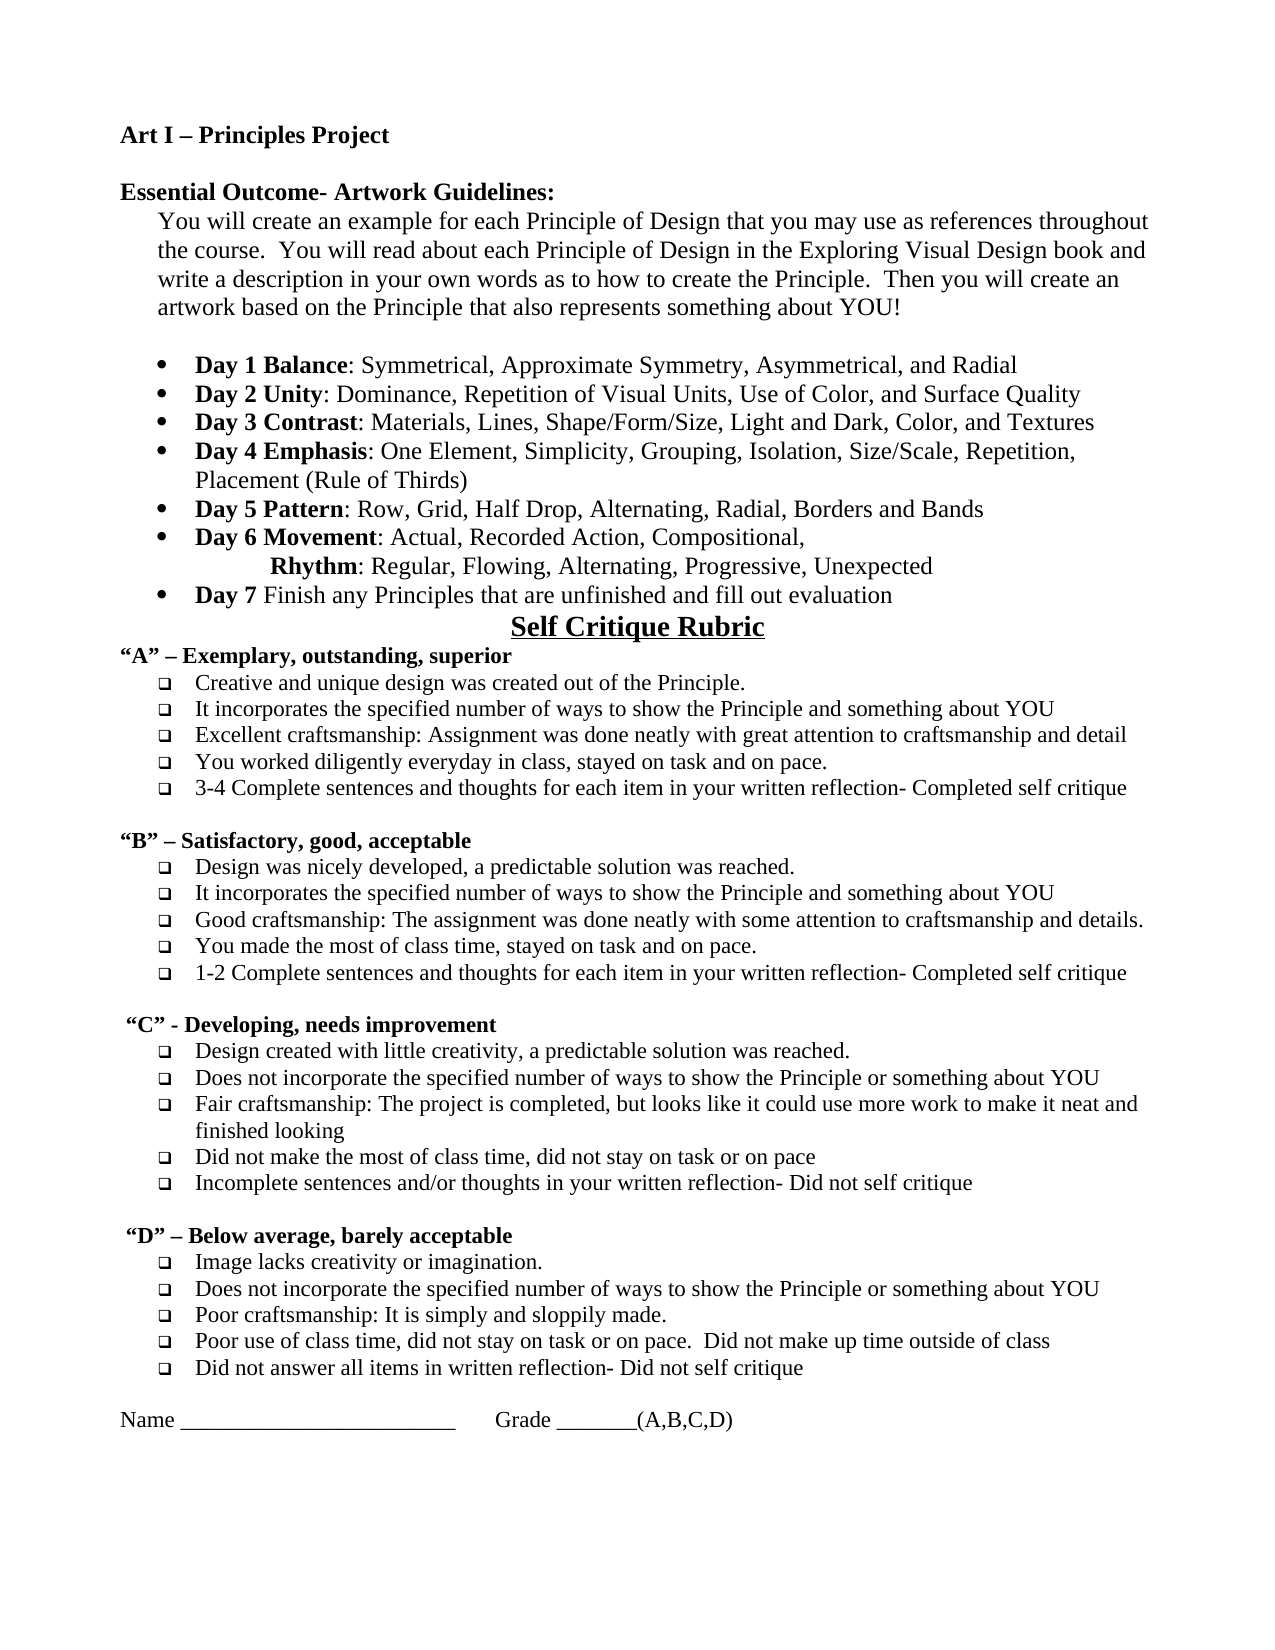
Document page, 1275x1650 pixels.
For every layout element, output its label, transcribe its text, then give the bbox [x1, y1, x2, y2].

text “C” - Developing, needs improvement [120, 1011, 1155, 1038]
text Rhythm: Regular, Flowing, Alternating, Progressive, Unexpected [232, 551, 1155, 580]
list Incomplete sentences and/or thoughts in your written reflection- Did not self critique [157, 1169, 1155, 1196]
list Poor craftsmanship: It is simply and sloppily made. [157, 1301, 1155, 1327]
list You made the most of class time, stayed on task and on pace. [157, 932, 1155, 958]
text You will create an example for each Principle of Design that you may use as references throughout the course. You will read about each Principle of Design in the Exploring Visual Design book and write a description in your own words as to how to create the Principle. Then you will create an artwork based on the Principle that also represents something about YOU! [157, 206, 1155, 321]
list Fair craftsmanship: The project is completed, but looks like it could use more work to make it neat and finished looking [157, 1090, 1155, 1143]
list Poor use of class time, did not stay on task or on pace. Did not make up time outside of class [157, 1327, 1155, 1354]
text “D” – Below average, barely acceptable [120, 1222, 1155, 1248]
list It incorporates the specified number of ways to show the Principle and something about YOU [157, 695, 1155, 721]
list Day 4 Emphasis: One Element, Simplicity, Grouping, Isolation, Size/Scale, Repetition, Placement (Rule of Thirds) [157, 436, 1155, 494]
list 3-4 Complete sentences and thoughts for each item in your written reflection- Completed self critique [157, 774, 1155, 800]
subtitle Essential Outcome- Artwork Guidelines: [120, 177, 1155, 206]
list Creative and unique design was created out of the Principle. [157, 669, 1155, 695]
list Design was nicely developed, a predictable solution was reached. [157, 853, 1155, 879]
list Day 2 Unity: Dominance, Repetition of Visual Units, Use of Color, and Surface Quality [157, 379, 1155, 407]
list Good craftsmanship: The assignment was done neatly with some attention to craftsmanship and details. [157, 906, 1155, 932]
list Design created with little creativity, a predictable solution was reached. [157, 1038, 1155, 1064]
list Excellent craftsmanship: Assignment was done neatly with great attention to craftsmanship and detail [157, 721, 1155, 748]
subtitle Self Critique Rubric [120, 609, 1155, 642]
list Day 7 Finish any Principles that are unfinished and fill out evaluation [157, 580, 1155, 609]
list Day 5 Pattern: Row, Grid, Half Drop, Alternating, Radial, Borders and Bands [157, 494, 1155, 522]
text Name ________________________ Grade _______(A,B,C,D) [120, 1407, 1155, 1433]
list Day 1 Balance: Symmetrical, Approximate Symmetry, Asymmetrical, and Radial [157, 350, 1155, 379]
list Day 3 Contrast: Materials, Lines, Shape/Form/Size, Light and Dark, Color, and Textures [157, 407, 1155, 436]
list It incorporates the specified number of ways to show the Principle and something about YOU [157, 879, 1155, 906]
text Art I – Principles Project [120, 120, 1155, 149]
text “B” – Satisfactory, good, acceptable [120, 827, 1155, 853]
list Image lacks creativity or imagination. [157, 1248, 1155, 1275]
list Does not incorporate the specified number of ways to show the Principle or something about YOU [157, 1064, 1155, 1090]
list You worked diligently everyday in class, stayed on task and on pace. [157, 748, 1155, 774]
list Did not answer all items in written reflection- Did not self critique [157, 1354, 1155, 1380]
list Day 6 Movement: Actual, Recorded Action, Compositional, [157, 522, 1155, 551]
list Did not make the most of class time, did not stay on task or on pace [157, 1143, 1155, 1169]
list 1-2 Complete sentences and thoughts for each item in your written reflection- Completed self critique [157, 958, 1155, 985]
text “A” – Exemplary, outstanding, superior [120, 642, 1155, 669]
list Does not incorporate the specified number of ways to show the Principle or something about YOU [157, 1275, 1155, 1301]
